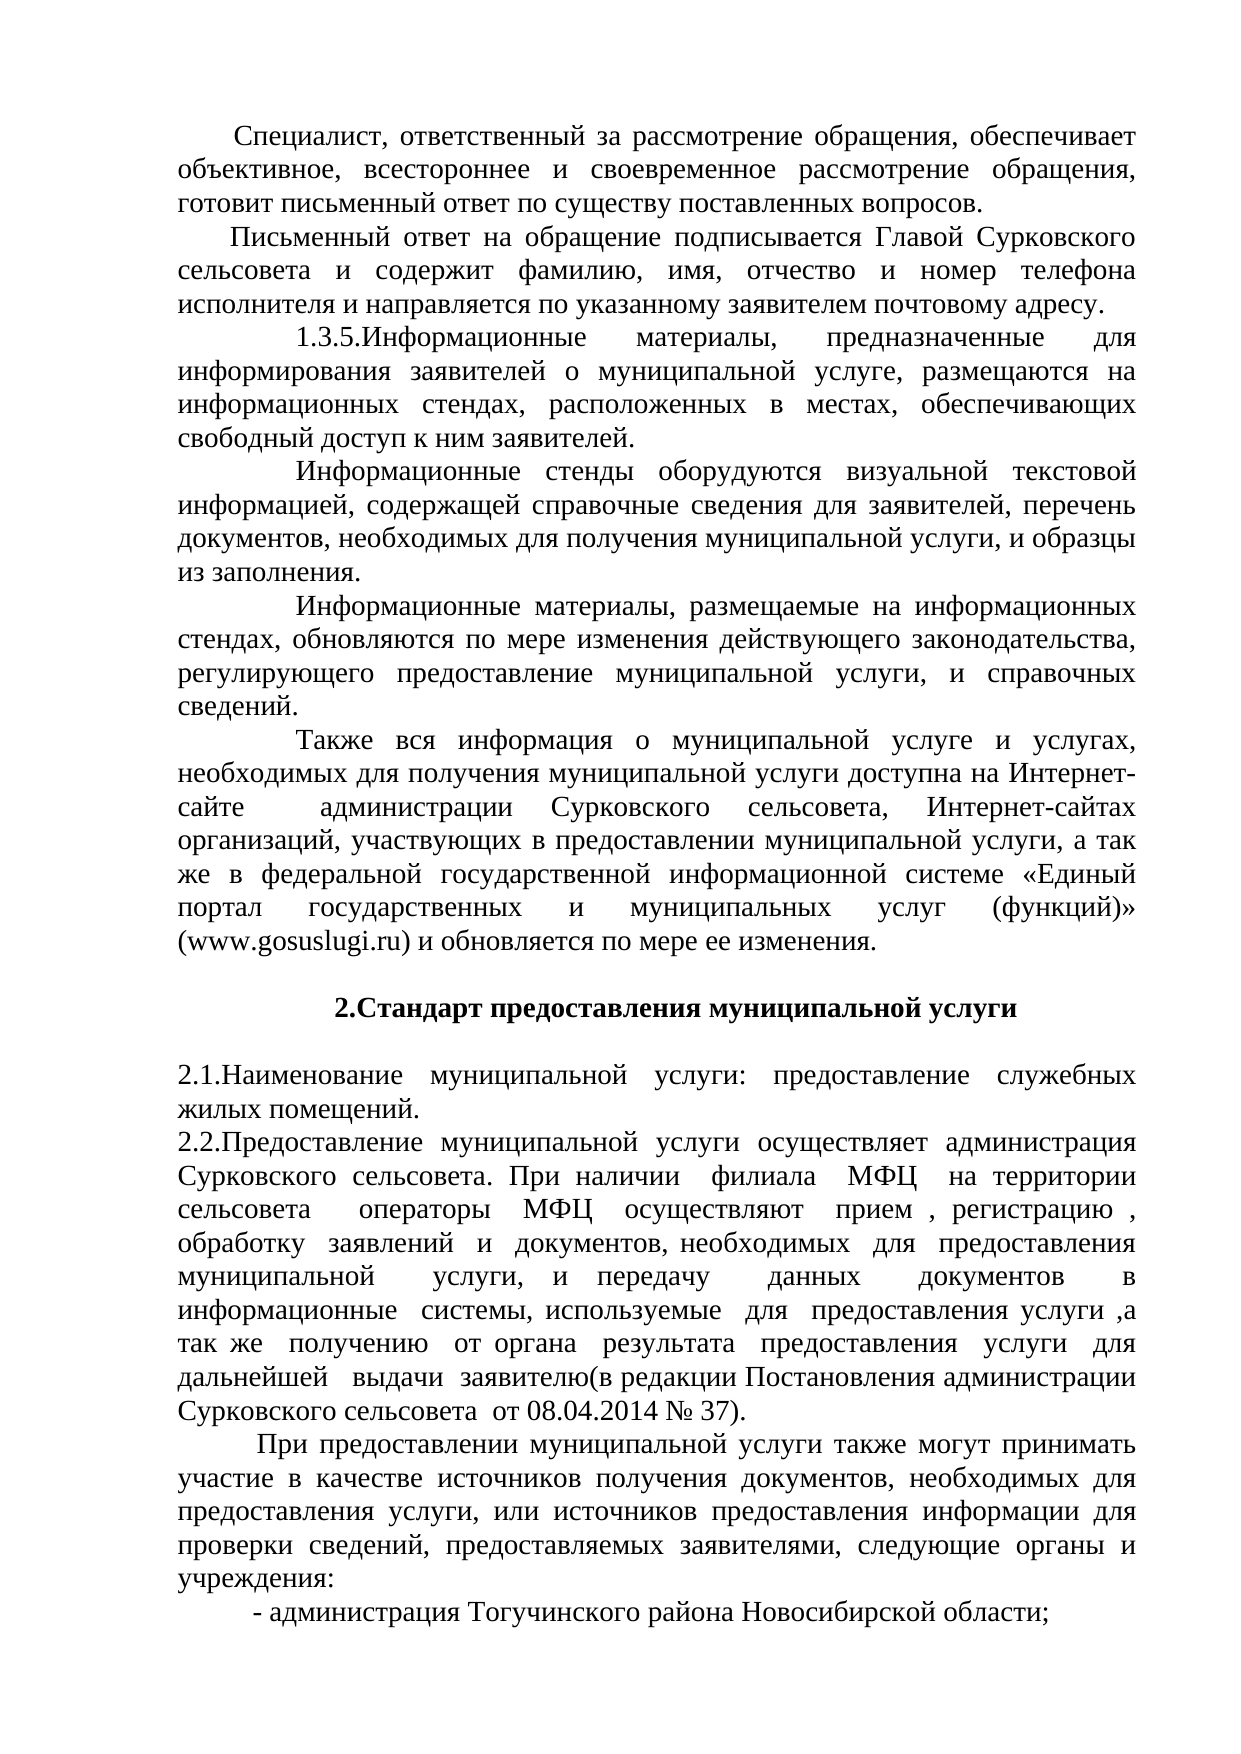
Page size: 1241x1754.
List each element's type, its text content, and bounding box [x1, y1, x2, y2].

text 2.2.Предоставление муниципальной услуги осуществляет администрация Сурковского сельсовета. При наличии филиала МФЦ на территории сельсовета операторы МФЦ осуществляют прием , регистрацию , обработку заявлений и документов, необходимых для предоставления муниципальной услуги, и передачу данных документов в информационные системы, используемые для предоставления услуги ,а так же получению от органа результата предоставления услуги для дальнейшей выдачи заявителю(в редакции Постановления администрации Сурковского сельсовета от 08.04.2014 № 37). [177, 1124, 1137, 1426]
text Письменный ответ на обращение подписывается Главой Сурковского сельсовета и содержит фамилию, имя, отчество и номер телефона исполнителя и направляется по указанному заявителем почтовому адресу. [177, 219, 1137, 319]
text При предоставлении муниципальной услуги также могут принимать участие в качестве источников получения документов, необходимых для предоставления услуги, или источников предоставления информации для проверки сведений, предоставляемых заявителями, следующие органы и учреждения: [177, 1426, 1137, 1594]
text Также вся информация о муниципальной услуге и услугах, необходимых для получения муниципальной услуги доступна на Интернет-сайте администрации Сурковского сельсовета, Интернет-сайтах организаций, участвующих в предоставлении муниципальной услуги, а так же в федеральной государственной информационной системе «Единый портал государственных и муниципальных услуг (функций)» (www.gosuslugi.ru) и обновляется по мере ее изменения. [177, 722, 1137, 957]
text Информационные материалы, размещаемые на информационных стендах, обновляются по мере изменения действующего законодательства, регулирующего предоставление муниципальной услуги, и справочных сведений. [177, 588, 1137, 722]
text 2.Стандарт предоставления муниципальной услуги [215, 990, 1137, 1024]
text Специалист, ответственный за рассмотрение обращения, обеспечивает объективное, всестороннее и своевременное рассмотрение обращения, готовит письменный ответ по существу поставленных вопросов. [177, 118, 1137, 219]
text 1.3.5.Информационные материалы, предназначенные для информирования заявителей о муниципальной услуге, размещаются на информационных стендах, расположенных в местах, обеспечивающих свободный доступ к ним заявителей. [177, 319, 1137, 453]
text - администрация Тогучинского района Новосибирской области; [252, 1594, 1137, 1627]
text Информационные стенды оборудуются визуальной текстовой информацией, содержащей справочные сведения для заявителей, перечень документов, необходимых для получения муниципальной услуги, и образцы из заполнения. [177, 453, 1137, 588]
text 2.1.Наименование муниципальной услуги: предоставление служебных жилых помещений. [177, 1057, 1137, 1124]
